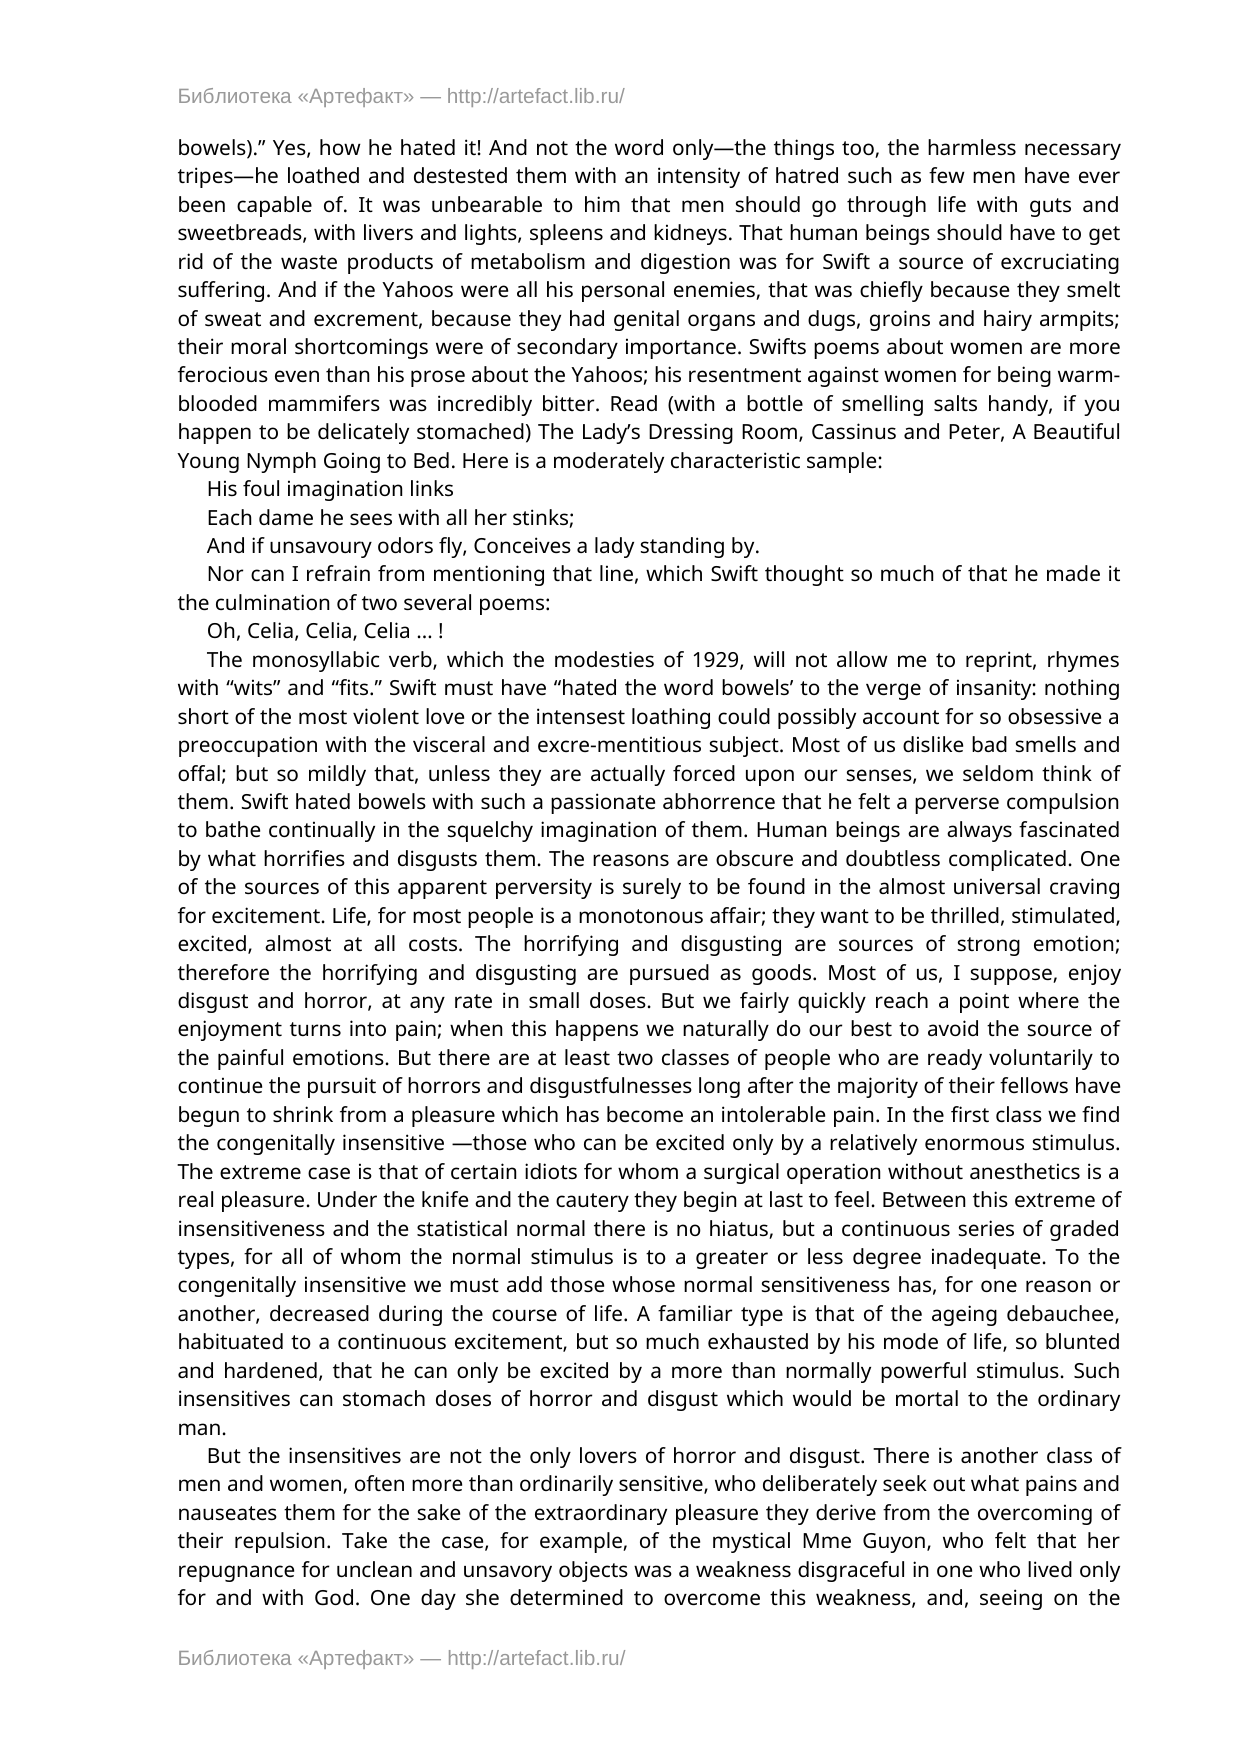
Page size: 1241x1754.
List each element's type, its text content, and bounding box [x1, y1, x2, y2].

text And if unsavoury odors fly, Conceives a lady standing by. [177, 531, 1122, 559]
text Oh, Celia, Celia, Celia … ! [177, 616, 1122, 645]
text Nor can I refrain from mentioning that line, which Swift thought so much of that he made it the culmination of two several poems: [177, 559, 1122, 616]
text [177, 1441, 1122, 1612]
text Each dame he sees with all her stinks; [177, 503, 1122, 531]
text The monosyllabic verb, which the modesties of 1929, will not allow me to reprint, rhymes with “wits” and “fits.” Swift must have “hated the word bowels’ to the verge of insanity: nothing short of the most violent love or the intensest loathing could possibly account for so obsessive a preoccupation with the visceral and excre-mentitious subject. Most of us dislike bad smells and offal; but so mildly that, unless they are actually forced upon our senses, we seldom think of them. Swift hated bowels with such a passionate abhorrence that he felt a perverse compulsion to bathe continually in the squelchy imagination of them. Human beings are always fascinated by what horrifies and disgusts them. The reasons are obscure and doubtless complicated. One of the sources of this apparent perversity is surely to be found in the almost universal craving for excitement. Life, for most people is a monotonous affair; they want to be thrilled, stimulated, excited, almost at all costs. The horrifying and disgusting are sources of strong emotion; therefore the horrifying and disgusting are pursued as goods. Most of us, I suppose, enjoy disgust and horror, at any rate in small doses. But we fairly quickly reach a point where the enjoyment turns into pain; when this happens we naturally do our best to avoid the source of the painful emotions. But there are at least two classes of people who are ready voluntarily to continue the pursuit of horrors and disgustfulnesses long after the majority of their fellows have begun to shrink from a pleasure which has become an intolerable pain. In the first class we find the congenitally insensitive —those who can be excited only by a relatively enormous stimulus. The extreme case is that of certain idiots for whom a surgical operation without anesthetics is a real pleasure. Under the knife and the cautery they begin at last to feel. Between this extreme of insensitiveness and the statistical normal there is no hiatus, but a continuous series of graded types, for all of whom the normal stimulus is to a greater or less degree inadequate. To the congenitally insensitive we must add those whose normal sensitiveness has, for one reason or another, decreased during the course of life. A familiar type is that of the ageing debauchee, habituated to a continuous excitement, but so much exhausted by his mode of life, so blunted and hardened, that he can only be excited by a more than normally powerful stimulus. Such insensitives can stomach doses of horror and disgust which would be mortal to the ordinary man. [177, 645, 1122, 1441]
text His foul imagination links [177, 474, 1122, 503]
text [177, 133, 1122, 474]
